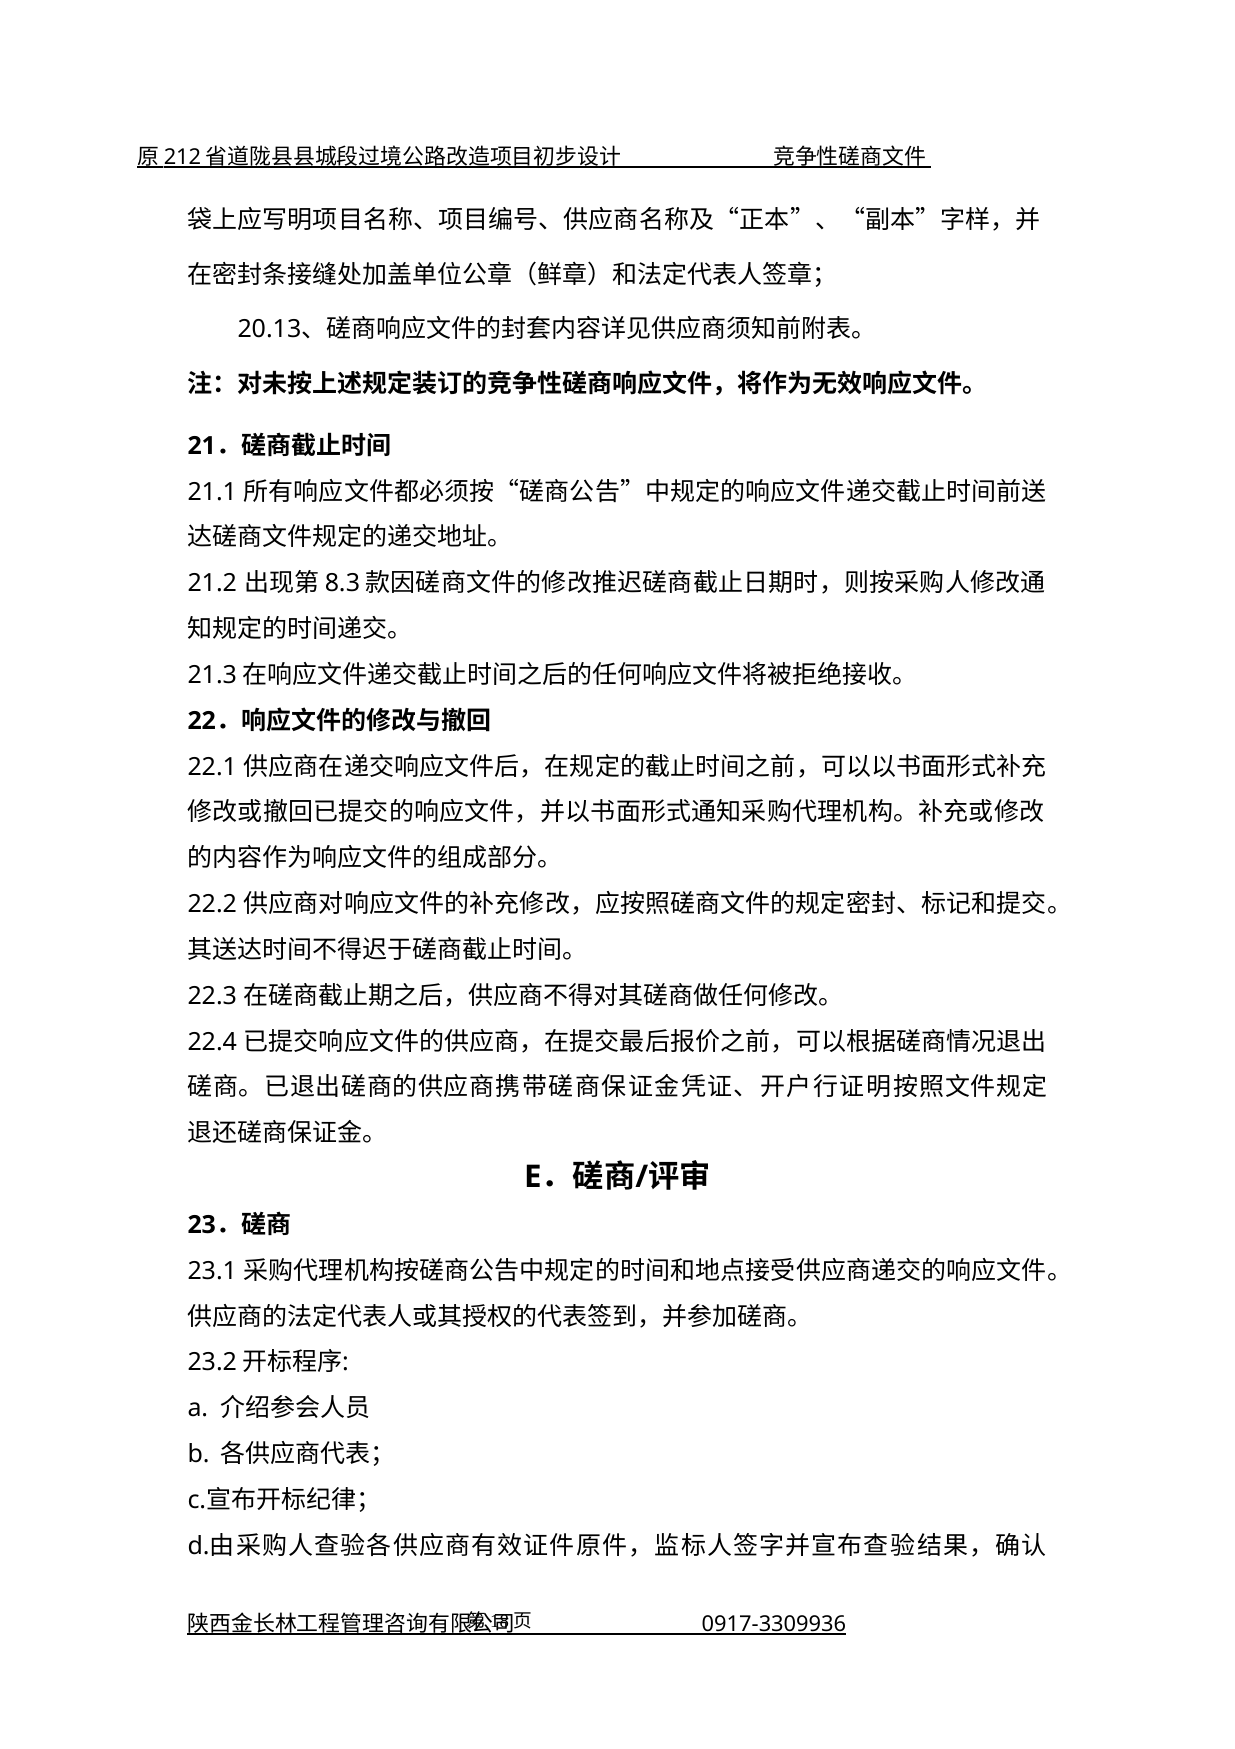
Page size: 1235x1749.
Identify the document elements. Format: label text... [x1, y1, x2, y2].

subtitle 21．磋商截止时间 [187, 417, 1047, 463]
text 22.1 供应商在递交响应文件后，在规定的截止时间之前，可以以书面形式补充修改或撤回已提交的响应文件，并以书面形式通知采购代理机构。补充或修改的内容作为响应文件的组成部分。 [187, 738, 1047, 876]
subtitle 22．响应文件的修改与撤回 [187, 692, 1047, 738]
text 22.4 已提交响应文件的供应商，在提交最后报价之前，可以根据磋商情况退出磋商。已退出磋商的供应商携带磋商保证金凭证、开户行证明按照文件规定退还磋商保证金。 [187, 1013, 1047, 1151]
text c.宣布开标纪律； [187, 1472, 1047, 1517]
text 23.1 采购代理机构按磋商公告中规定的时间和地点接受供应商递交的响应文件。供应商的法定代表人或其授权的代表签到，并参加磋商。 [187, 1242, 1047, 1334]
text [187, 1517, 1047, 1563]
text 20.13、磋商响应文件的封套内容详见供应商须知前附表。 [187, 309, 1047, 345]
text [187, 200, 1042, 291]
text 注：对未按上述规定装订的竞争性磋商响应文件，将作为无效响应文件。 [187, 363, 1047, 399]
text 21.3在响应文件递交截止时间之后的任何响应文件将被拒绝接收。 [187, 647, 1047, 692]
list 介绍参会人员 [187, 1380, 1047, 1426]
text 23.2开标程序: [187, 1334, 1047, 1380]
text 21.2 出现第8.3款因磋商文件的修改推迟磋商截止日期时，则按采购人修改通知规定的时间递交。 [187, 555, 1047, 647]
text 21.1 所有响应文件都必须按“磋商公告”中规定的响应文件递交截止时间前送达磋商文件规定的递交地址。 [187, 463, 1047, 555]
list 各供应商代表； [187, 1426, 1047, 1472]
text 22.2 供应商对响应文件的补充修改，应按照磋商文件的规定密封、标记和提交。其送达时间不得迟于磋商截止时间。 [187, 876, 1047, 967]
subtitle 23．磋商 [187, 1197, 1047, 1242]
subtitle E．磋商/评审 [187, 1151, 1047, 1197]
text 22.3 在磋商截止期之后，供应商不得对其磋商做任何修改。 [187, 967, 1047, 1013]
